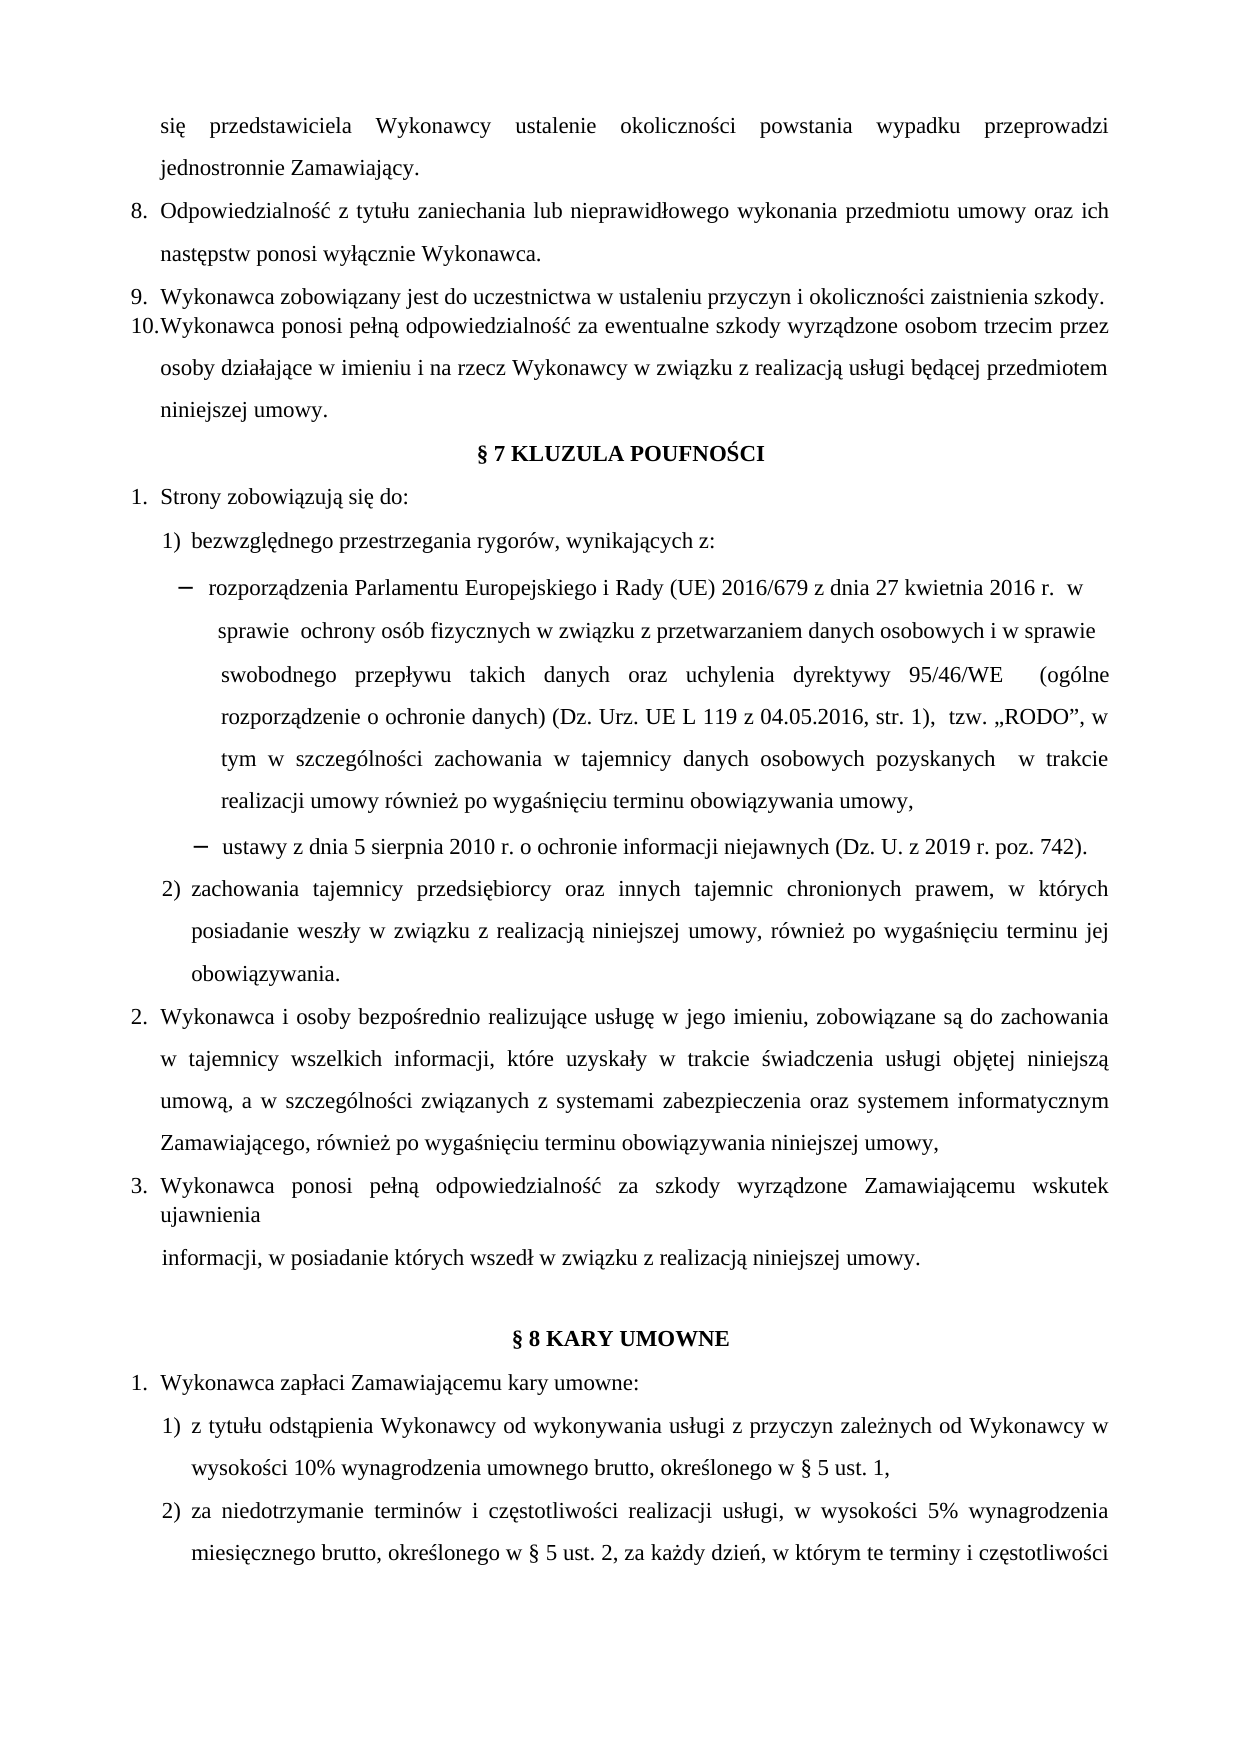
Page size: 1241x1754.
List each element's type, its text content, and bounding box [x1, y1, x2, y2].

list z tytułu odstąpienia Wykonawcy od wykonywania usługi z przyczyn zależnych od Wykonawcy w wysokości 10% wynagrodzenia umownego brutto, określonego w § 5 ust. 1, [162, 1412, 1110, 1480]
list Wykonawca i osoby bezpośrednio realizujące usługę w jego imieniu, zobowiązane są do zachowania w tajemnicy wszelkich informacji, które uzyskały w trakcie świadczenia usługi objętej niniejszą umową, a w szczególności związanych z systemami zabezpieczenia oraz systemem informatycznym Zamawiającego, również po wygaśnięciu terminu obowiązywania niniejszej umowy, [131, 1003, 1110, 1155]
list Strony zobowiązują się do: [131, 483, 1110, 510]
list Wykonawca ponosi pełną odpowiedzialność za szkody wyrządzone Zamawiającemu wskutek ujawnienia [131, 1172, 1110, 1227]
list Wykonawca zapłaci Zamawiającemu kary umowne: [131, 1369, 1110, 1395]
list zachowania tajemnicy przedsiębiorcy oraz innych tajemnic chronionych prawem, w których posiadanie weszły w związku z realizacją niniejszej umowy, również po wygaśnięciu terminu jej obowiązywania. [162, 875, 1110, 986]
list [131, 112, 1110, 181]
text − ustawy z dnia 5 sierpnia 2010 r. o ochronie informacji niejawnych (Dz. U. z 2019 r. poz. 742). [191, 830, 1110, 861]
text − rozporządzenia Parlamentu Europejskiego i Rady (UE) 2016/679 z dnia 27 kwietnia 2016 r. w sprawie ochrony osób fizycznych w związku z przetwarzaniem danych osobowych i w sprawie [132, 570, 1110, 644]
subtitle § 7 KLUZULA POUFNOŚCI [132, 440, 1110, 466]
text informacji, w posiadanie których wszedł w związku z realizacją niniejszej umowy. [162, 1244, 1110, 1271]
list Wykonawca ponosi pełną odpowiedzialność za ewentualne szkody wyrządzone osobom trzecim przez osoby działające w imieniu i na rzecz Wykonawcy w związku z realizacją usługi będącej przedmiotem niniejszej umowy. [131, 312, 1110, 423]
text swobodnego przepływu takich danych oraz uchylenia dyrektywy 95/46/WE (ogólne rozporządzenie o ochronie danych) (Dz. Urz. UE L 119 z 04.05.2016, str. 1), tzw. „RODO”, w tym w szczególności zachowania w tajemnicy danych osobowych pozyskanych w trakcie realizacji umowy również po wygaśnięciu terminu obowiązywania umowy, [221, 661, 1110, 813]
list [162, 1497, 1110, 1566]
list Odpowiedzialność z tytułu zaniechania lub nieprawidłowego wykonania przedmiotu umowy oraz ich następstw ponosi wyłącznie Wykonawca. [131, 197, 1110, 266]
list bezwzględnego przestrzegania rygorów, wynikających z: [162, 527, 1110, 553]
list Wykonawca zobowiązany jest do uczestnictwa w ustaleniu przyczyn i okoliczności zaistnienia szkody. [131, 283, 1110, 309]
subtitle § 8 KARY UMOWNE [132, 1325, 1110, 1351]
